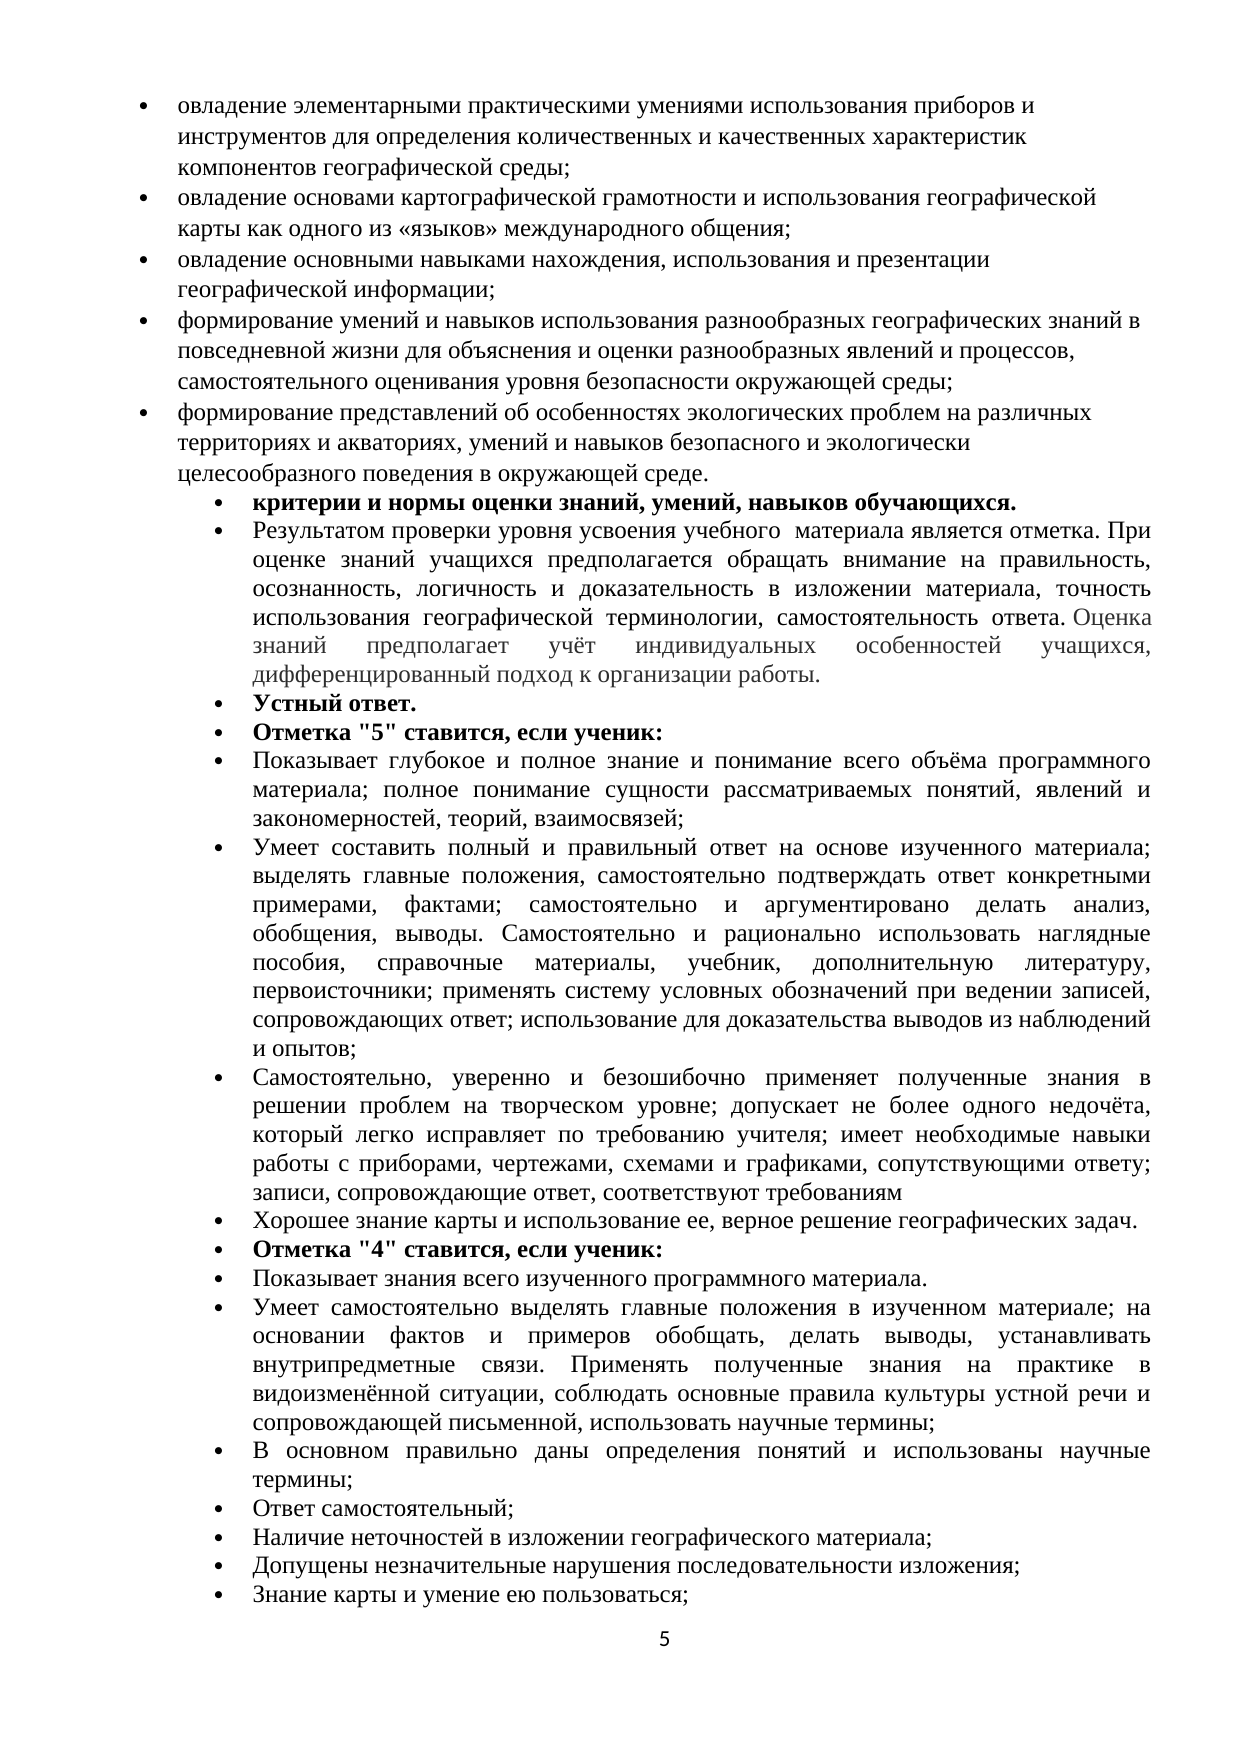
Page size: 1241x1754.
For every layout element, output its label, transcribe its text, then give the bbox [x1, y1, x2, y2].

list В основном правильно даны определения понятий и использованы научные термины; [215, 1436, 1152, 1493]
list овладение элементарными практическими умениями использования приборов и инструментов для определения количественных и качественных характеристик компонентов географической среды; [140, 89, 1152, 181]
list овладение основными навыками нахождения, использования и презентации географической информации; [140, 242, 1152, 303]
list Допущены незначительные нарушения последовательности изложения; [215, 1551, 1152, 1579]
list Знание карты и умение ею пользоваться; [215, 1579, 1152, 1608]
list Показывает глубокое и полное знание и понимание всего объёма программного материала; полное понимание сущности рассматриваемых понятий, явлений и закономерностей, теорий, взаимосвязей; [215, 746, 1152, 832]
list Отметка "5" ставится, если ученик: [215, 717, 1152, 746]
list Умеет составить полный и правильный ответ на основе изученного материала; выделять главные положения, самостоятельно подтверждать ответ конкретными примерами, фактами; самостоятельно и аргументировано делать анализ, обобщения, выводы. Самостоятельно и рационально использовать наглядные пособия, справочные материалы, учебник, дополнительную литературу, первоисточники; применять систему условных обозначений при ведении записей, сопровождающих ответ; использование для доказательства выводов из наблюдений и опытов; [215, 832, 1152, 1062]
list Самостоятельно, уверенно и безошибочно применяет полученные знания в решении проблем на творческом уровне; допускает не более одного недочёта, который легко исправляет по требованию учителя; имеет необходимые навыки работы с приборами, чертежами, схемами и графиками, сопутствующими ответу; записи, сопровождающие ответ, соответствуют требованиям [215, 1062, 1152, 1206]
list Отметка "4" ставится, если ученик: [215, 1234, 1152, 1263]
list формирование умений и навыков использования разнообразных географических знаний в повседневной жизни для объяснения и оценки разнообразных явлений и процессов, самостоятельного оценивания уровня безопасности окружающей среды; [140, 303, 1152, 395]
list Ответ самостоятельный; [215, 1493, 1152, 1522]
list Наличие неточностей в изложении географического материала; [215, 1522, 1152, 1551]
list Устный ответ. [215, 688, 1152, 717]
list Показывает знания всего изученного программного материала. [215, 1263, 1152, 1292]
list Результатом проверки уровня усвоения учебного материала является отметка. При оценке знаний учащихся предполагается обращать внимание на правильность, осознанность, логичность и доказательность в изложении материала, точность использования географической терминологии, самостоятельность ответа. Оценка знаний предполагает учёт индивидуальных особенностей учащихся, дифференцированный подход к организации работы. [215, 516, 1152, 688]
list критерии и нормы оценки знаний, умений, навыков обучающихся. [215, 487, 1152, 516]
list формирование представлений об особенностях экологических проблем на различных территориях и акваториях, умений и навыков безопасного и экологически целесообразного поведения в окружающей среде. [140, 395, 1152, 487]
list Умеет самостоятельно выделять главные положения в изученном материале; на основании фактов и примеров обобщать, делать выводы, устанавливать внутрипредметные связи. Применять полученные знания на практике в видоизменённой ситуации, соблюдать основные правила культуры устной речи и сопровождающей письменной, использовать научные термины; [215, 1292, 1152, 1436]
list овладение основами картографической грамотности и использования географической карты как одного из «языков» международного общения; [140, 181, 1152, 242]
list Хорошее знание карты и использование ее, верное решение географических задач. [215, 1206, 1152, 1234]
